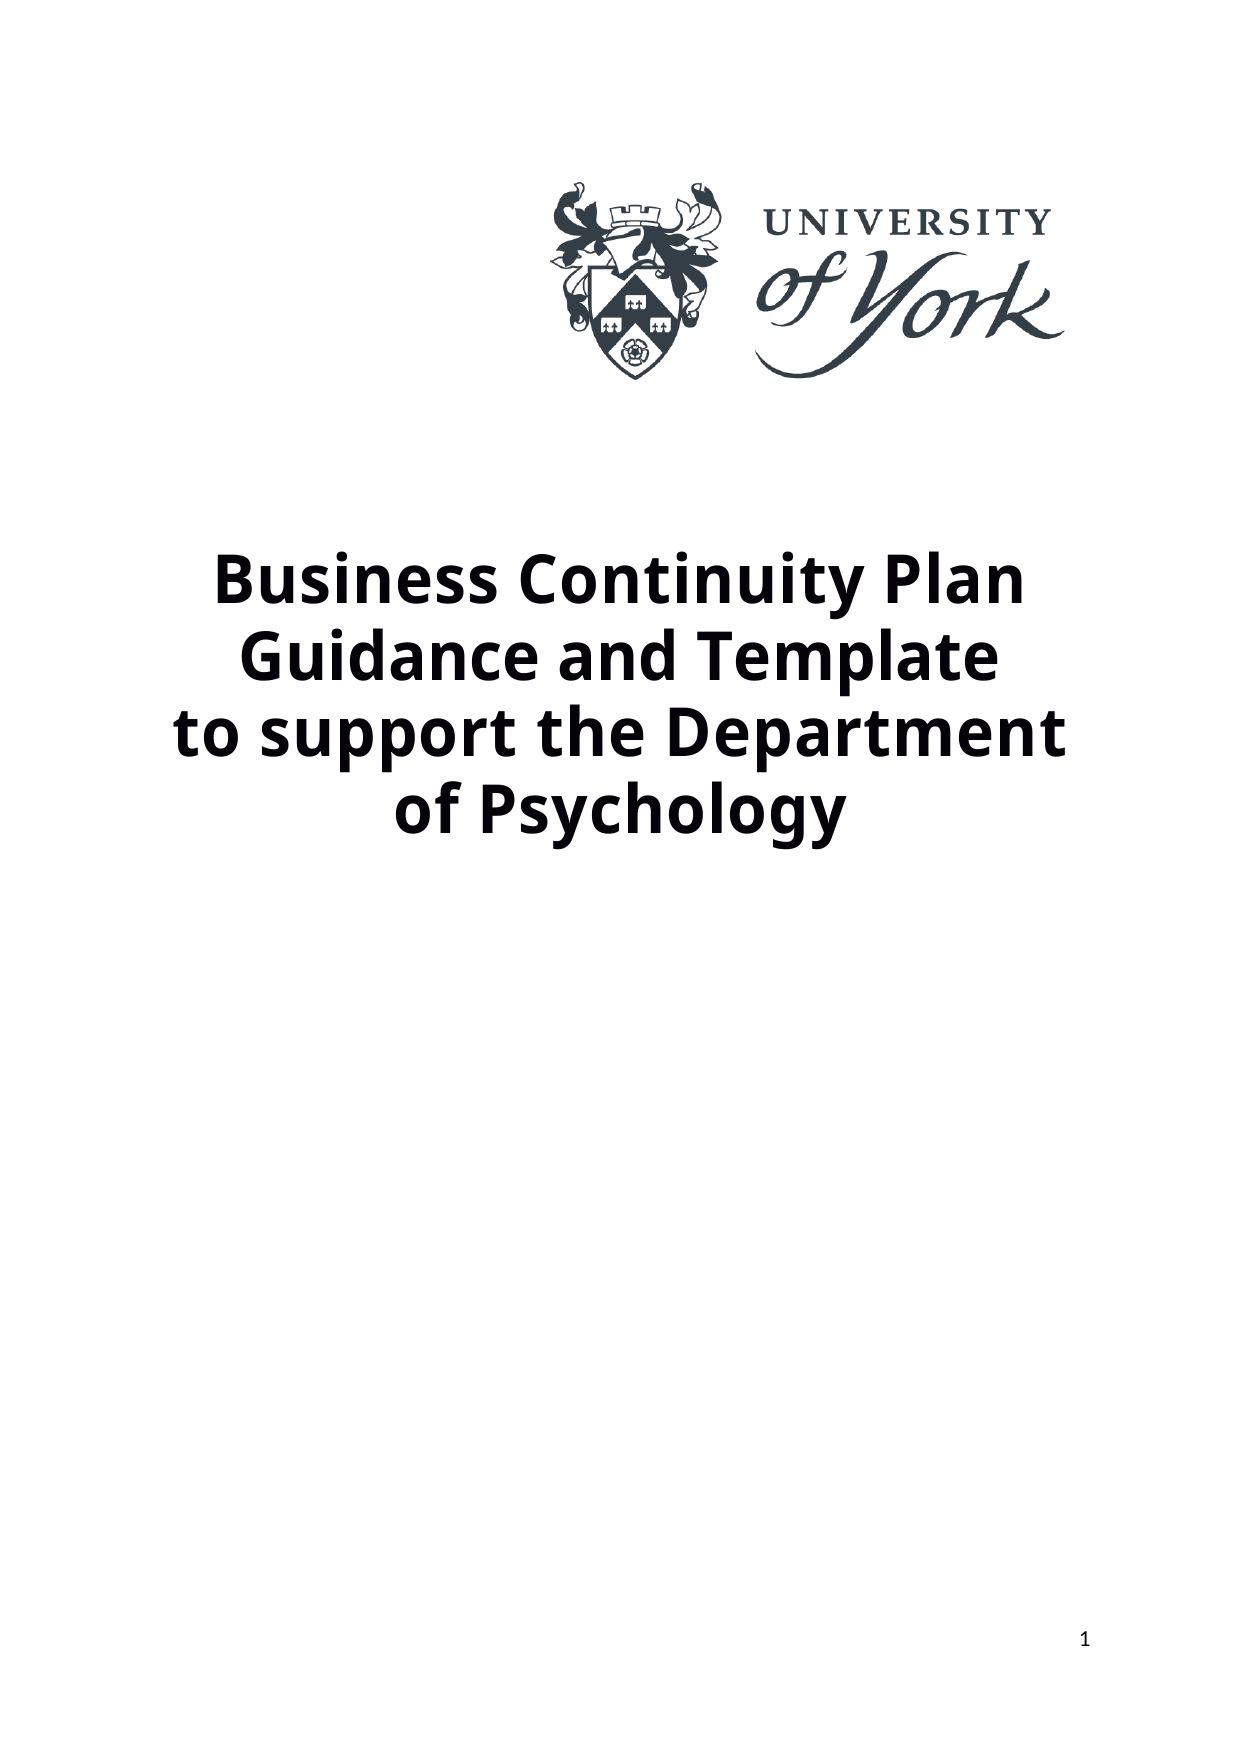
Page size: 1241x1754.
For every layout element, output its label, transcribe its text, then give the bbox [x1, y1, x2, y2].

picture [523, 150, 1091, 412]
text Guidance and Template [150, 619, 1090, 695]
text to support the Department of Psychology [150, 696, 1090, 848]
text Business Continuity Plan [150, 542, 1090, 619]
